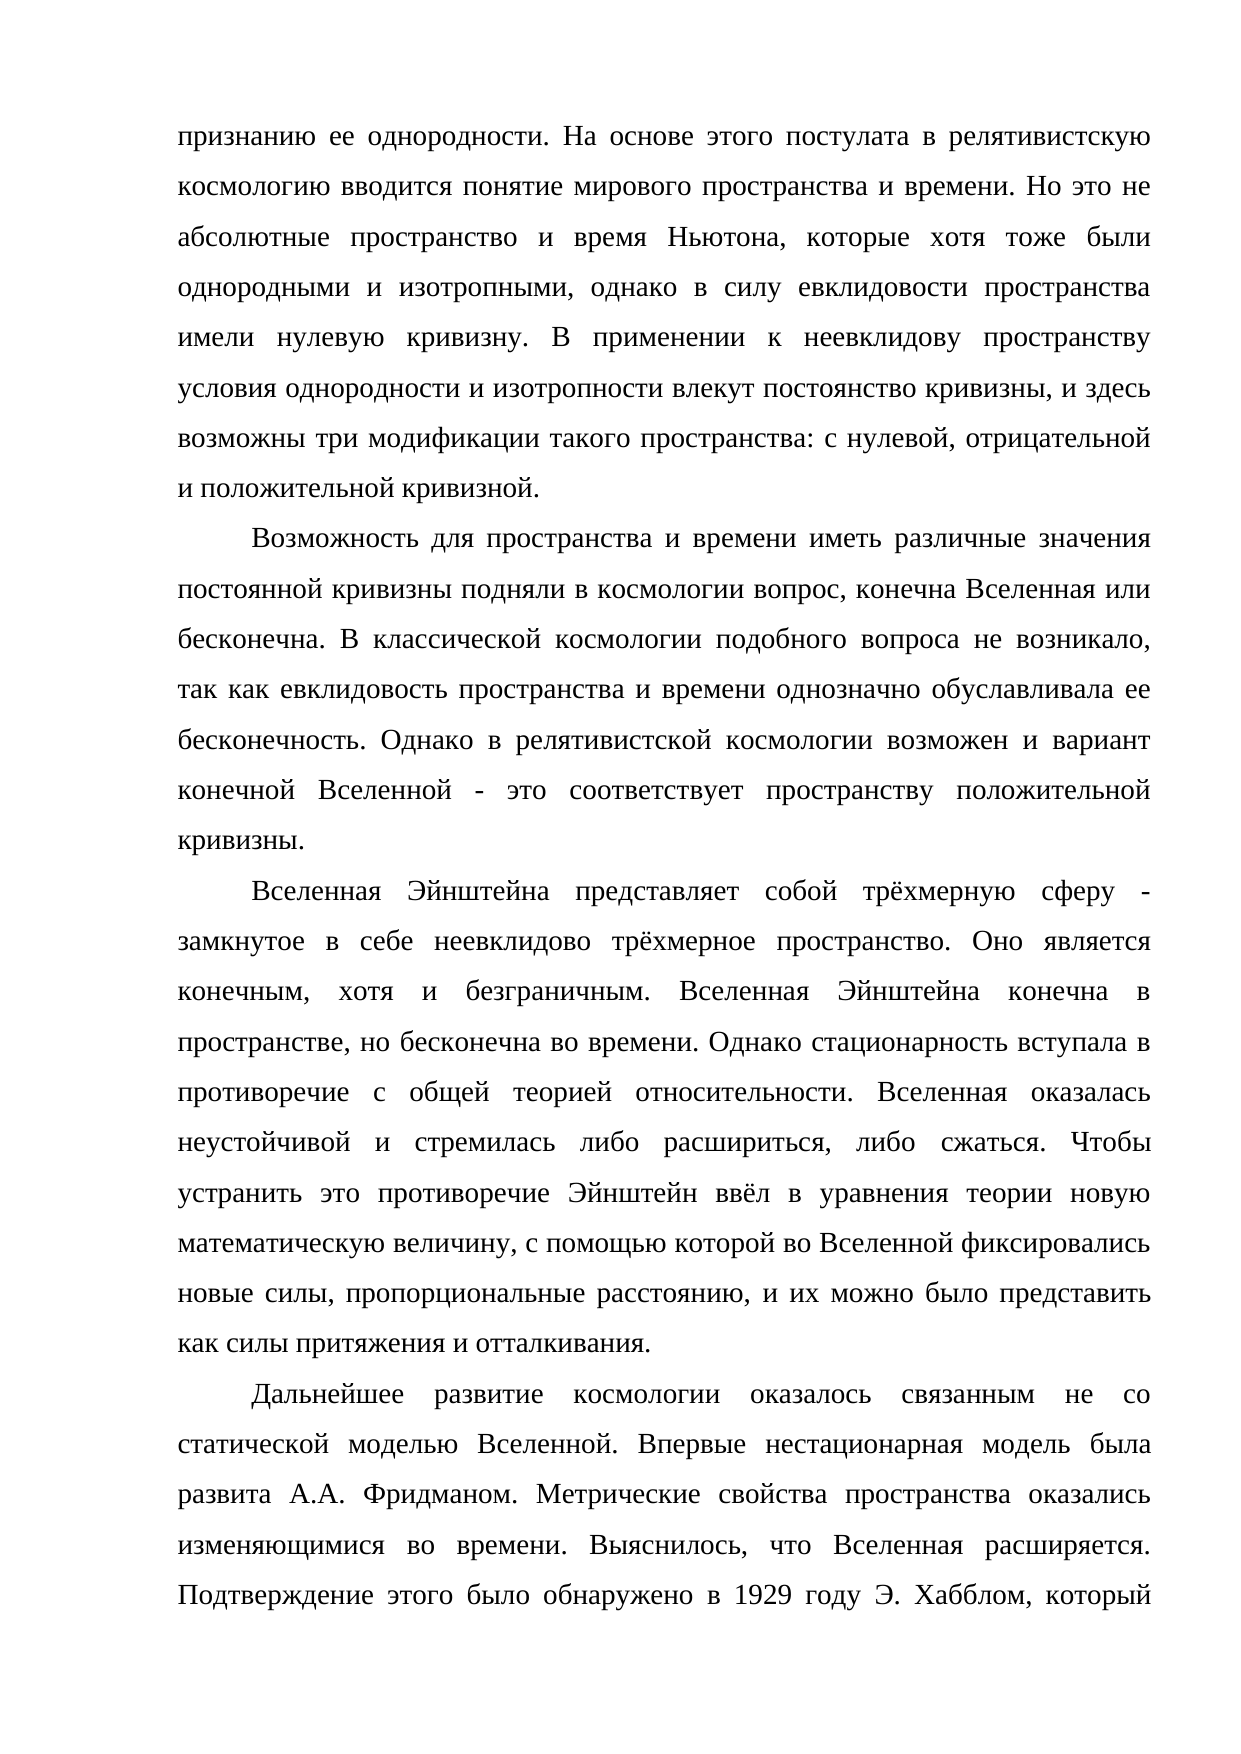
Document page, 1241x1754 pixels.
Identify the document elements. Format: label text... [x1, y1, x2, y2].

text Вселенная Эйнштейна представляет собой трёхмерную сферу - замкнутое в себе неевклидово трёхмерное пространство. Оно является конечным, хотя и безграничным. Вселенная Эйнштейна конечна в пространстве, но бесконечна во времени. Однако стационарность вступала в противоречие с общей теорией относительности. Вселенная оказалась неустойчивой и стремилась либо расшириться, либо сжаться. Чтобы устранить это противоречие Эйнштейн ввёл в уравнения теории новую математическую величину, с помощью которой во Вселенной фиксировались новые силы, пропорциональные расстоянию, и их можно было представить как силы притяжения и отталкивания. [177, 873, 1152, 1359]
text Возможность для пространства и времени иметь различные значения постоянной кривизны подняли в космологии вопрос, конечна Вселенная или бесконечна. В классической космологии подобного вопроса не возникало, так как евклидовость пространства и времени однозначно обуславливала ее бесконечность. Однако в релятивистской космологии возможен и вариант конечной Вселенной - это соответствует пространству положительной кривизны. [177, 521, 1152, 856]
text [177, 118, 1152, 504]
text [177, 1376, 1152, 1611]
